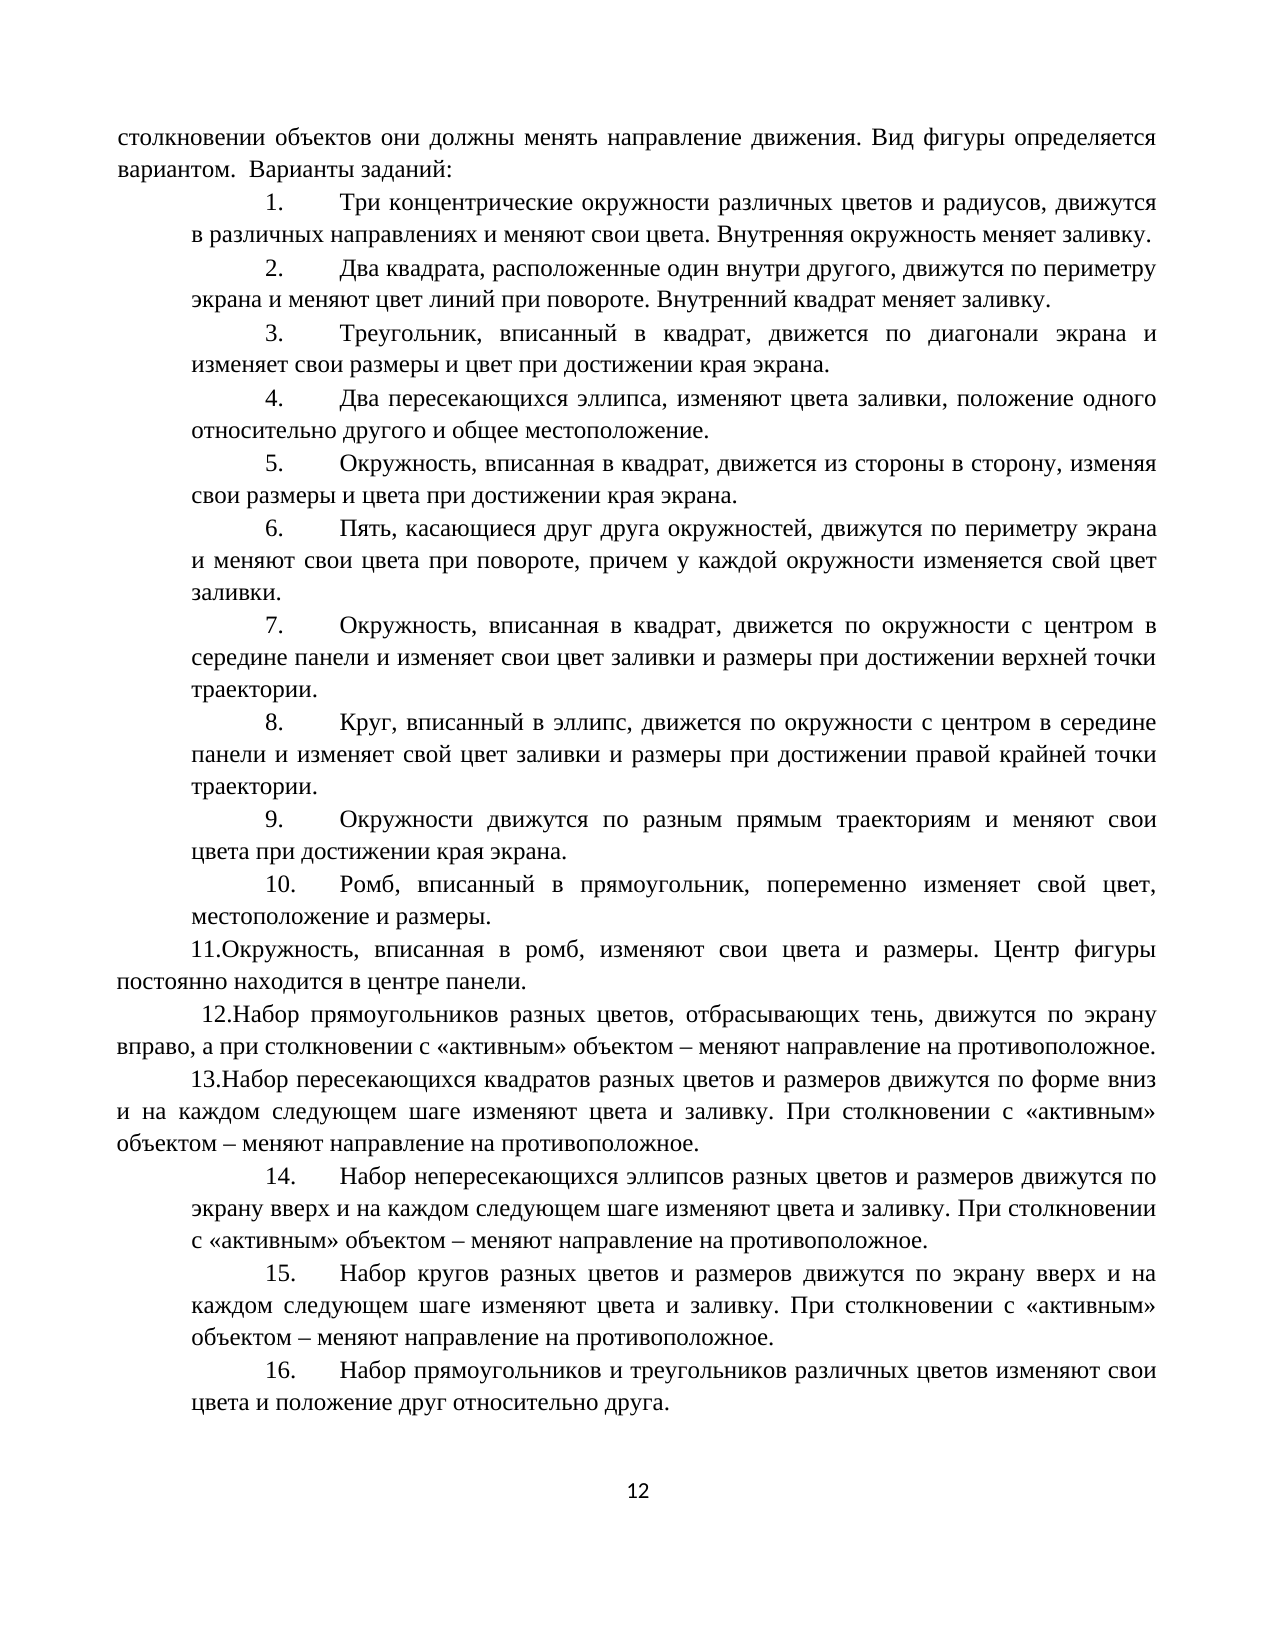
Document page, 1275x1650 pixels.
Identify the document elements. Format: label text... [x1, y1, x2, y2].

list Два пересекающихся эллипса, изменяют цвета заливки, положение одного относительно другого и общее местоположение. [191, 383, 1157, 443]
list Пять, касающиеся друг друга окружностей, движутся по периметру экрана и меняют свои цвета при повороте, причем у каждой окружности изменяется свой цвет заливки. [191, 513, 1157, 606]
text 11.Окружность, вписанная в ромб, изменяют свои цвета и размеры. Центр фигуры постоянно находится в центре панели. [116, 934, 1157, 995]
list Два квадрата, расположенные один внутри другого, движутся по периметру экрана и меняют цвет линий при повороте. Внутренний квадрат меняет заливку. [191, 253, 1157, 313]
list Набор прямоугольников и треугольников различных цветов изменяют свои цвета и положение друг относительно друга. [191, 1355, 1157, 1416]
list Набор кругов разных цветов и размеров движутся по экрану вверх и на каждом следующем шаге изменяют цвета и заливку. При столкновении с «активным» объектом – меняют направление на противоположное. [191, 1258, 1157, 1351]
text 13.Набор пересекающихся квадратов разных цветов и размеров движутся по форме вниз и на каждом следующем шаге изменяют цвета и заливку. При столкновении с «активным» объектом – меняют направление на противоположное. [116, 1064, 1157, 1157]
list Круг, вписанный в эллипс, движется по окружности с центром в середине панели и изменяет свой цвет заливки и размеры при достижении правой крайней точки траектории. [191, 707, 1157, 799]
list Треугольник, вписанный в квадрат, движется по диагонали экрана и изменяет свои размеры и цвет при достижении края экрана. [191, 318, 1157, 378]
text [116, 122, 1157, 183]
text 12.Набор прямоугольников разных цветов, отбрасывающих тень, движутся по экрану вправо, а при столкновении с «активным» объектом – меняют направление на противоположное. [116, 999, 1157, 1060]
list Окружность, вписанная в квадрат, движется по окружности с центром в середине панели и изменяет свои цвет заливки и размеры при достижении верхней точки траектории. [191, 610, 1157, 702]
list Три концентрические окружности различных цветов и радиусов, движутся в различных направлениях и меняют свои цвета. Внутренняя окружность меняет заливку. [191, 187, 1157, 248]
list Окружности движутся по разным прямым траекториям и меняют свои цвета при достижении края экрана. [191, 804, 1157, 864]
list Набор непересекающихся эллипсов разных цветов и размеров движутся по экрану вверх и на каждом следующем шаге изменяют цвета и заливку. При столкновении с «активным» объектом – меняют направление на противоположное. [191, 1161, 1157, 1254]
list Окружность, вписанная в квадрат, движется из стороны в сторону, изменяя свои размеры и цвета при достижении края экрана. [191, 448, 1157, 508]
list Ромб, вписанный в прямоугольник, попеременно изменяет свой цвет, местоположение и размеры. [191, 869, 1157, 930]
